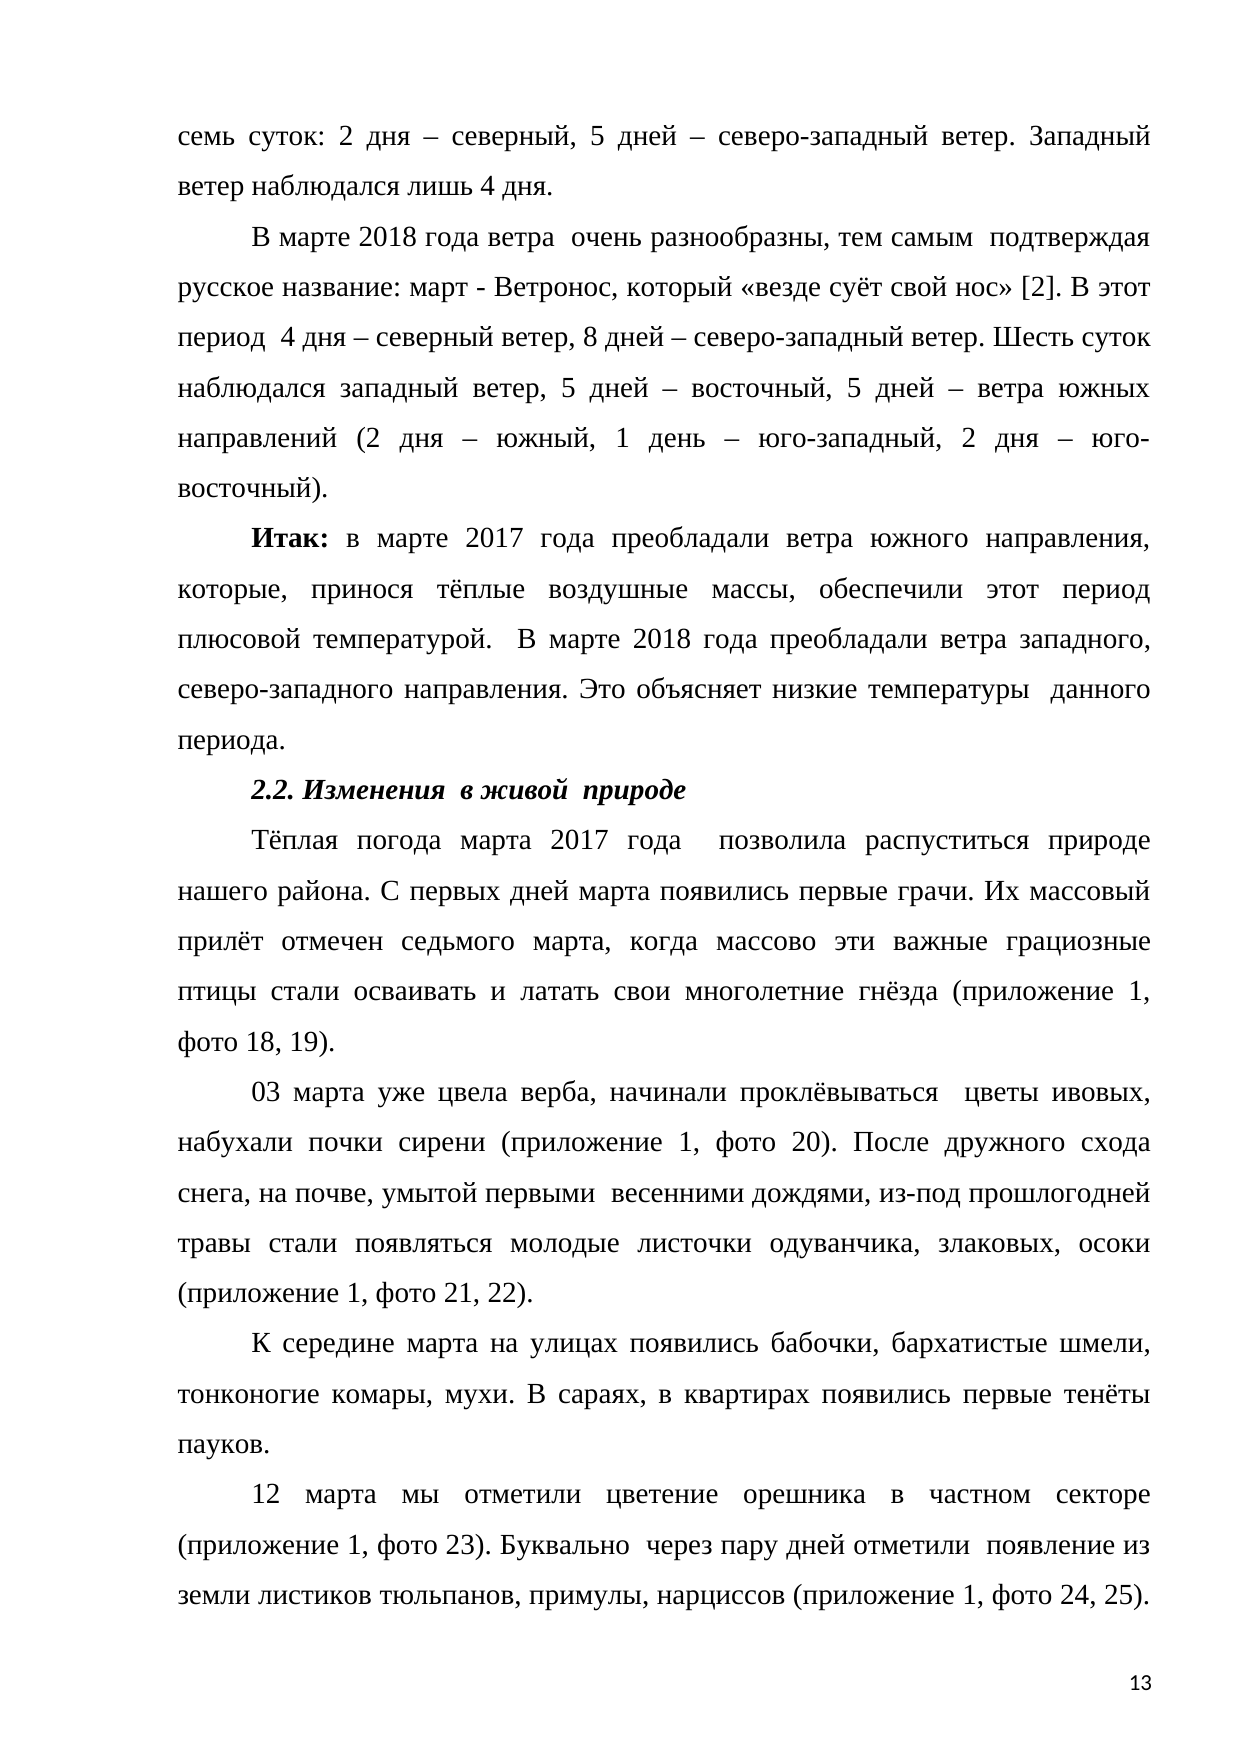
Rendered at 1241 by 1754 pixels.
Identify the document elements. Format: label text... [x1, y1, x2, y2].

text Тёплая погода марта 2017 года позволила распуститься природе нашего района. С первых дней марта появились первые грачи. Их массовый прилёт отмечен седьмого марта, когда массово эти важные грациозные птицы стали осваивать и латать свои многолетние гнёзда (приложение 1, фото 18, 19). [177, 822, 1152, 1057]
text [177, 1477, 1152, 1611]
text Итак: в марте 2017 года преобладали ветра южного направления, которые, принося тёплые воздушные массы, обеспечили этот период плюсовой температурой. В марте 2018 года преобладали ветра западного, северо-западного направления. Это объясняет низкие температуры данного периода. [177, 521, 1152, 755]
text 03 марта уже цвела верба, начинали проклёвываться цветы ивовых, набухали почки сирени (приложение 1, фото 20). После дружного схода снега, на почве, умытой первыми весенними дождями, из-под прошлогодней травы стали появляться молодые листочки одуванчика, злаковых, осоки (приложение 1, фото 21, 22). [177, 1074, 1152, 1309]
text К середине марта на улицах появились бабочки, бархатистые шмели, тонконогие комары, мухи. В сараях, в квартирах появились первые тенёты пауков. [177, 1326, 1152, 1460]
text В марте 2018 года ветра очень разнообразны, тем самым подтверждая русское название: март - Ветронос, который «везде суёт свой нос» [2]. В этот период 4 дня – северный ветер, 8 дней – северо-западный ветер. Шесть суток наблюдался западный ветер, 5 дней – восточный, 5 дней – ветра южных направлений (2 дня – южный, 1 день – юго-западный, 2 дня – юго-восточный). [177, 219, 1152, 504]
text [177, 118, 1152, 202]
text 2.2. Изменения в живой природе [177, 772, 1152, 806]
